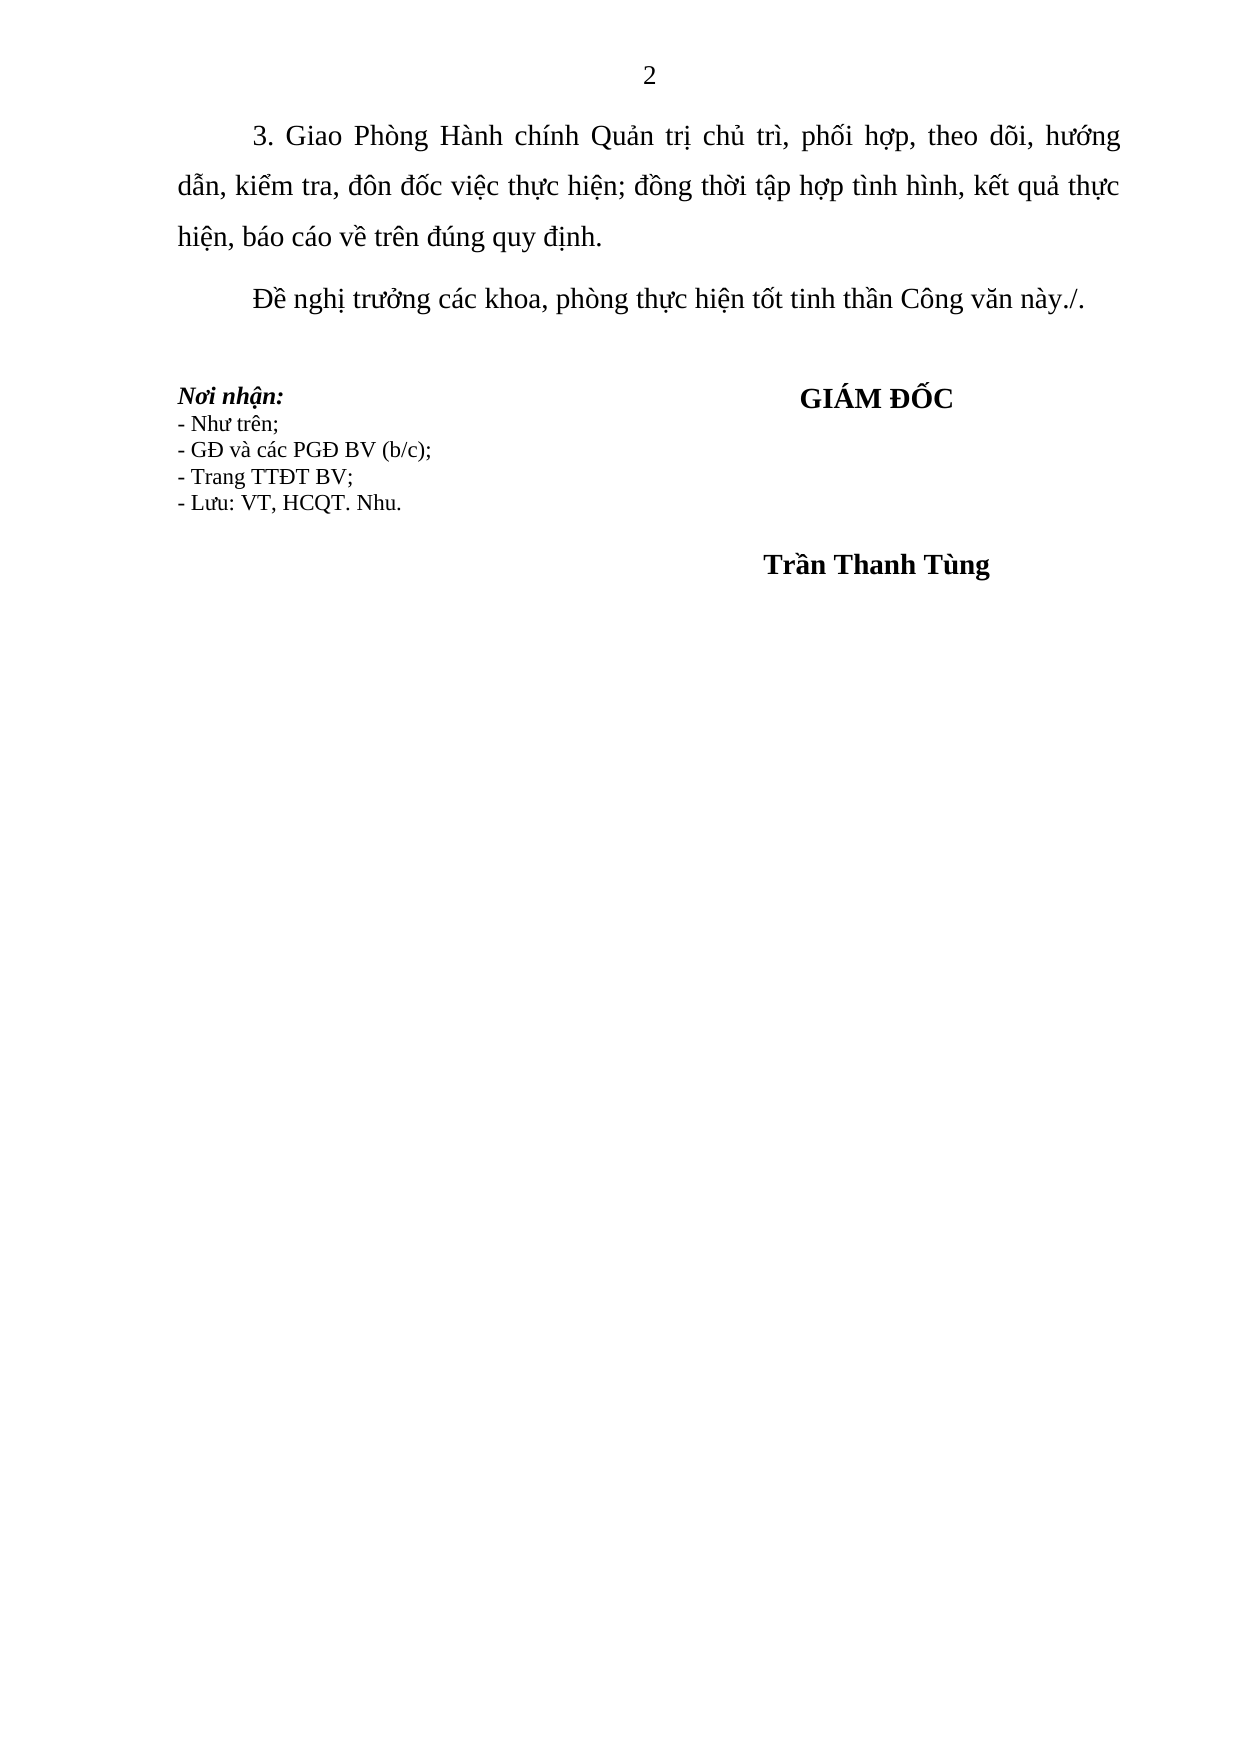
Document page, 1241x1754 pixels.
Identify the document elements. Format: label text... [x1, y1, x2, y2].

text Đề nghị trưởng các khoa, phòng thực hiện tốt tinh thần Công văn này./. [177, 282, 1122, 315]
table_header GIÁM ĐỐC Trần Thanh Tùng [620, 381, 1133, 580]
text 3. Giao Phòng Hành chính Quản trị chủ trì, phối hợp, theo dõi, hướng dẫn, kiểm tra, đôn đốc việc thực hiện; đồng thời tập hợp tình hình, kết quả thực hiện, báo cáo về trên đúng quy định. [177, 118, 1122, 252]
table_header Nơi nhận: - Như trên; - GĐ và các PGĐ BV (b/c); - Trang TTĐT BV; - Lưu: VT, HCQT. Nhu. [166, 381, 620, 580]
